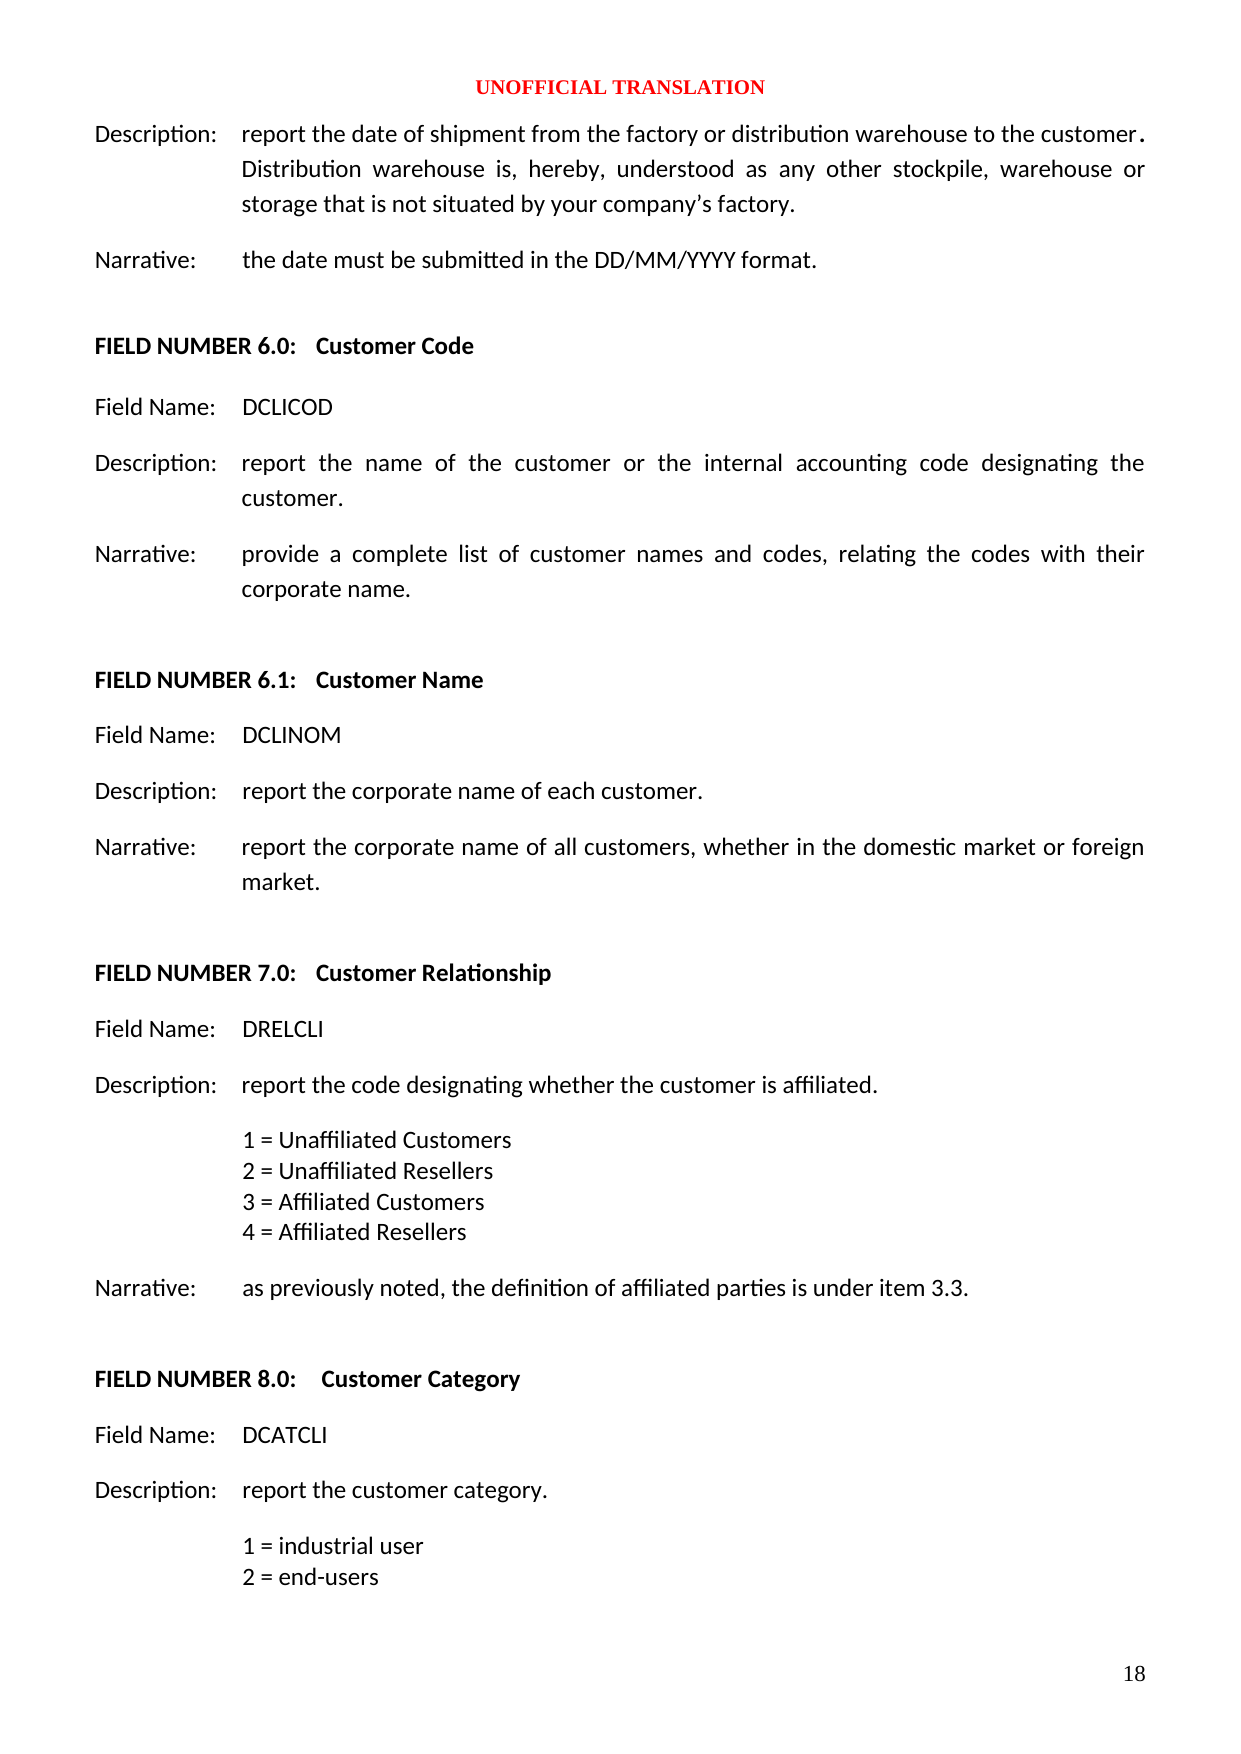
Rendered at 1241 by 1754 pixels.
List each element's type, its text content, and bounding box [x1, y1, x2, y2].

text Field Name: DCLINOM [94, 720, 1146, 750]
text 2 = end-users [168, 1561, 1146, 1591]
text FIELD NUMBER 7.0: Customer Relationship [94, 957, 1146, 988]
text Field Name: DCATCLI [94, 1419, 1146, 1449]
text Narrative: the date must be submitted in the DD/MM/YYYY format. [94, 244, 1146, 274]
text FIELD NUMBER 6.0: Customer Code [94, 330, 1146, 361]
text 2 = Unaffiliated Resellers [168, 1155, 1146, 1186]
text FIELD NUMBER 6.1: Customer Name [94, 664, 1146, 694]
text 1 = industrial user [168, 1530, 1146, 1561]
text Description: report the name of the customer or the internal accounting code designating the customer. [94, 447, 1146, 513]
text Field Name: DRELCLI [94, 1013, 1146, 1043]
text Description: report the customer category. [94, 1474, 1146, 1505]
text Description: report the date of shipment from the factory or distribution warehouse to the customer. Distribution warehouse is, hereby, understood as any other stockpile, warehouse or storage that is not situated by your company’s factory. [94, 118, 1146, 219]
text Narrative: as previously noted, the definition of affiliated parties is under item 3.3. [94, 1272, 1146, 1303]
text 4 = Affiliated Resellers [168, 1216, 1146, 1247]
text Description: report the code designating whether the customer is affiliated. [94, 1069, 1146, 1099]
text 3 = Affiliated Customers [168, 1186, 1146, 1216]
text Narrative: provide a complete list of customer names and codes, relating the codes with their corporate name. [94, 538, 1146, 603]
text FIELD NUMBER 8.0: Customer Category [94, 1363, 1146, 1393]
text 1 = Unaffiliated Customers [168, 1125, 1146, 1155]
text Field Name: DCLICOD [94, 391, 1146, 422]
text Description: report the corporate name of each customer. [94, 776, 1146, 806]
text Narrative: report the corporate name of all customers, whether in the domestic market or foreign market. [94, 831, 1146, 897]
